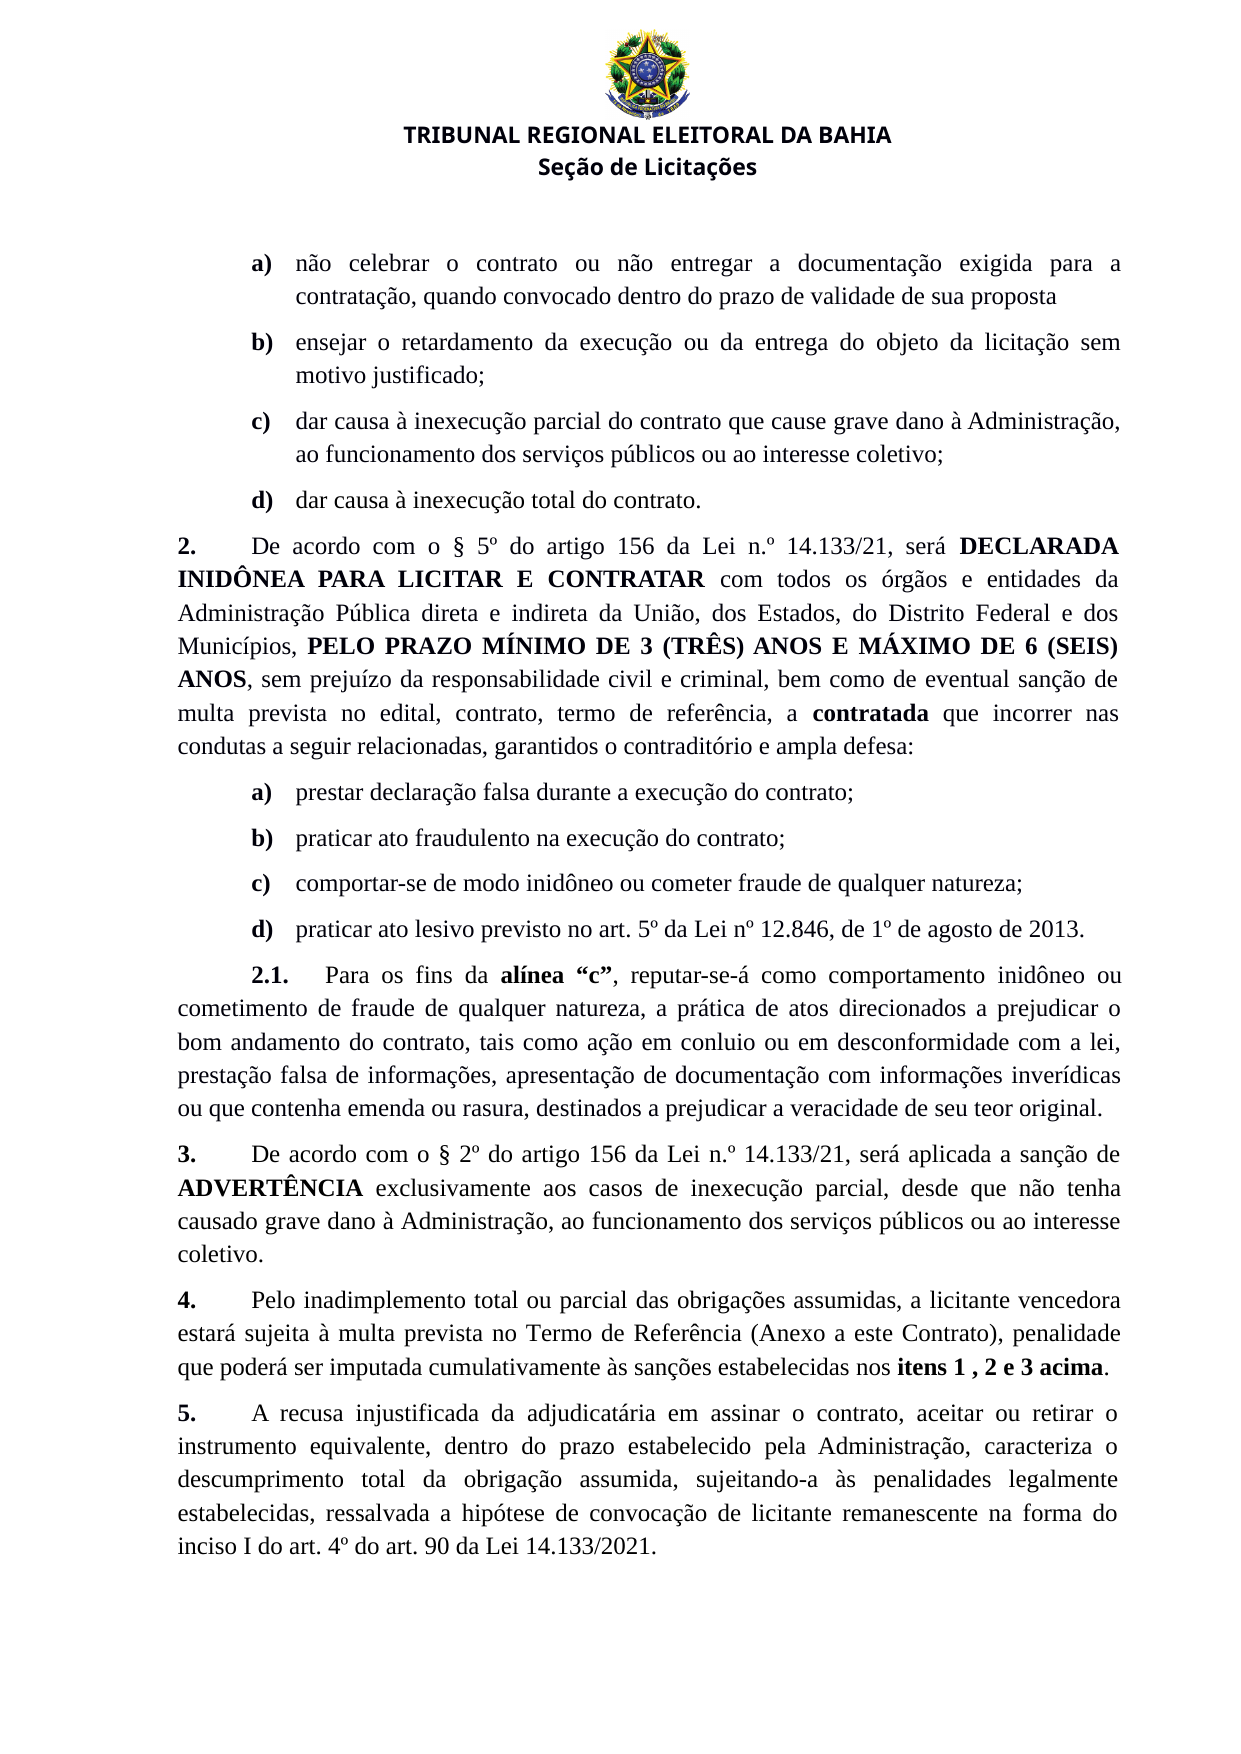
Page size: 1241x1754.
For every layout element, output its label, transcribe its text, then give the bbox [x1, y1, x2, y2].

text 2. De acordo com o § 5º do artigo 156 da Lei n.º 14.133/21, será DECLARADA INIDÔNEA PARA LICITAR E CONTRATAR com todos os órgãos e entidades da Administração Pública direta e indireta da União, dos Estados, do Distrito Federal e dos Municípios, PELO PRAZO MÍNIMO DE 3 (TRÊS) ANOS E MÁXIMO DE 6 (SEIS) ANOS, sem prejuízo da responsabilidade civil e criminal, bem como de eventual sanção de multa prevista no edital, contrato, termo de referência, a contratada que incorrer nas condutas a seguir relacionadas, garantidos o contraditório e ampla defesa: [177, 528, 1119, 761]
list dar causa à inexecução total do contrato. [251, 482, 1122, 515]
text 2.1. Para os fins da alínea “c”, reputar-se-á como comportamento inidôneo ou cometimento de fraude de qualquer natureza, a prática de atos direcionados a prejudicar o bom andamento do contrato, tais como ação em conluio ou em desconformidade com a lei, prestação falsa de informações, apresentação de documentação com informações inverídicas ou que contenha emenda ou rasura, destinados a prejudicar a veracidade de seu teor original. [177, 957, 1122, 1123]
text 5. A recusa injustificada da adjudicatária em assinar o contrato, aceitar ou retirar o instrumento equivalente, dentro do prazo estabelecido pela Administração, caracteriza o descumprimento total da obrigação assumida, sujeitando-a às penalidades legalmente estabelecidas, ressalvada a hipótese de convocação de licitante remanescente na forma do inciso I do art. 4º do art. 90 da Lei 14.133/2021. [177, 1394, 1119, 1431]
list praticar ato fraudulento na execução do contrato; [251, 819, 1122, 853]
text 5. A recusa injustificada da adjudicatária em assinar o contrato, aceitar ou retirar o instrumento equivalente, dentro do prazo estabelecido pela Administração, caracteriza o descumprimento total da obrigação assumida, sujeitando-a às penalidades legalmente estabelecidas, ressalvada a hipótese de convocação de licitante remanescente na forma do inciso I do art. 4º do art. 90 da Lei 14.133/2021. [177, 1526, 1119, 1561]
text 4. Pelo inadimplemento total ou parcial das obrigações assumidas, a licitante vencedora estará sujeita à multa prevista no Termo de Referência (Anexo a este Contrato), penalidade que poderá ser imputada cumulativamente às sanções estabelecidas nos itens 1 , 2 e 3 acima. [177, 1282, 1122, 1382]
list comportar-se de modo inidôneo ou cometer fraude de qualquer natureza; [251, 865, 1122, 898]
list prestar declaração falsa durante a execução do contrato; [251, 773, 1122, 807]
list ensejar o retardamento da execução ou da entrega do objeto da licitação sem motivo justificado; [251, 323, 1122, 390]
text 3. De acordo com o § 2º do artigo 156 da Lei n.º 14.133/21, será aplicada a sanção de ADVERTÊNCIA exclusivamente aos casos de inexecução parcial, desde que não tenha causado grave dano à Administração, ao funcionamento dos serviços públicos ou ao interesse coletivo. [177, 1136, 1122, 1269]
list praticar ato lesivo previsto no art. 5º da Lei nº 12.846, de 1º de agosto de 2013. [251, 911, 1122, 944]
list dar causa à inexecução parcial do contrato que cause grave dano à Administração, ao funcionamento dos serviços públicos ou ao interesse coletivo; [251, 403, 1122, 469]
list não celebrar o contrato ou não entregar a documentação exigida para a contratação, quando convocado dentro do prazo de validade de sua proposta [251, 244, 1122, 311]
